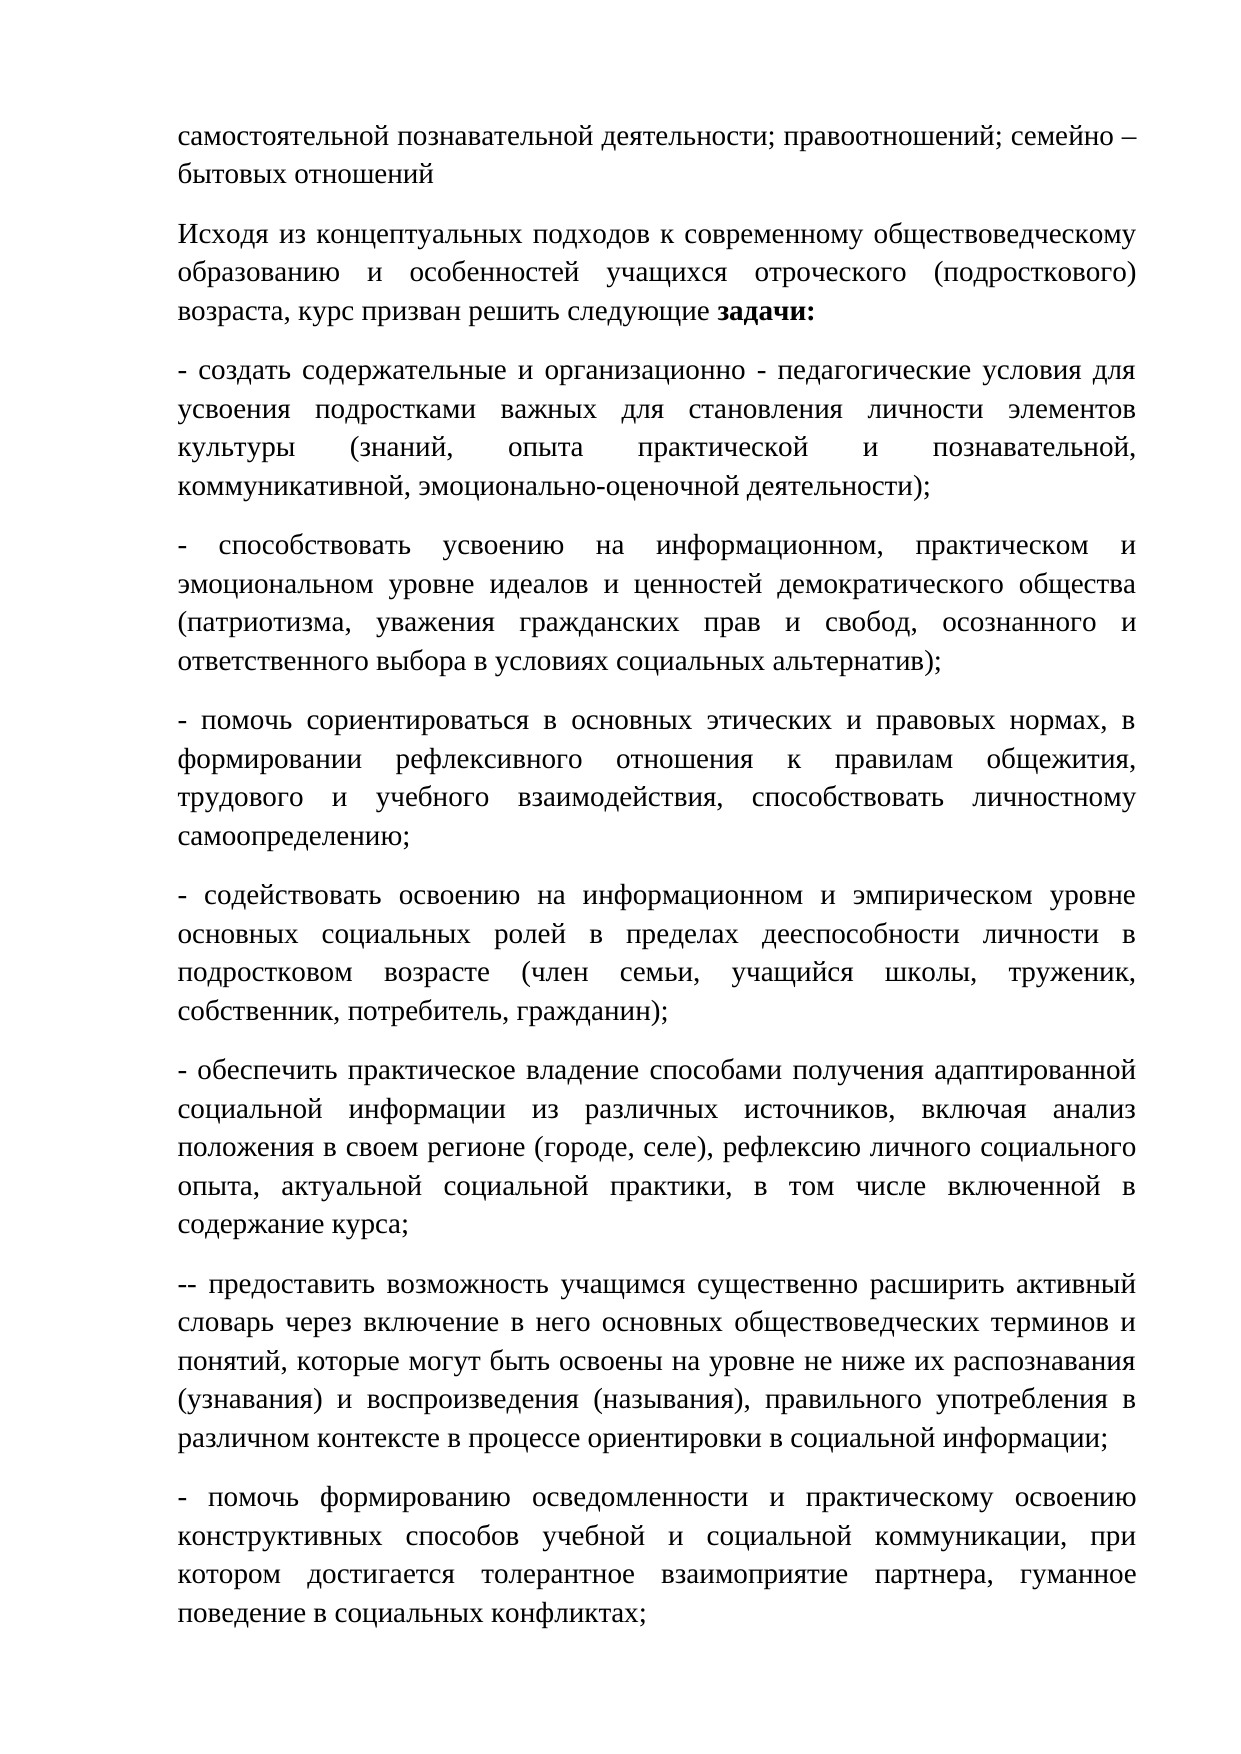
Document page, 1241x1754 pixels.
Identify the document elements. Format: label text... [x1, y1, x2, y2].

text -- предоставить возможность учащимся существенно расширить активный словарь через включение в него основных обществоведческих терминов и понятий, которые могут быть освоены на уровне не ниже их распознавания (узнавания) и воспроизведения (называния), правильного употребления в различном контексте в процессе ориентировки в социальной информации; [177, 1266, 1137, 1454]
text - помочь сориентироваться в основных этических и правовых нормах, в формировании рефлексивного отношения к правилам общежития, трудового и учебного взаимодействия, способствовать личностному самоопределению; [177, 702, 1137, 852]
text - помочь формированию осведомленности и практическому освоению конструктивных способов учебной и социальной коммуникации, при котором достигается толерантное взаимоприятие партнера, гуманное поведение в социальных конфликтах; [177, 1479, 1137, 1629]
text - способствовать усвоению на информационном, практическом и эмоциональном уровне идеалов и ценностей демократического общества (патриотизма, уважения гражданских прав и свобод, осознанного и ответственного выбора в условиях социальных альтернатив); [177, 527, 1137, 677]
text - обеспечить практическое владение способами получения адаптированной социальной информации из различных источников, включая анализ положения в своем регионе (городе, селе), рефлексию личного социального опыта, актуальной социальной практики, в том числе включенной в содержание курса; [177, 1052, 1137, 1240]
text - содействовать освоению на информационном и эмпирическом уровне основных социальных ролей в пределах дееспособности личности в подростковом возрасте (член семьи, учащийся школы, труженик, собственник, потребитель, гражданин); [177, 877, 1137, 1027]
text - создать содержательные и организационно - педагогические условия для усвоения подростками важных для становления личности элементов культуры (знаний, опыта практической и познавательной, коммуникативной, эмоционально-оценочной деятельности); [177, 352, 1137, 502]
text Исходя из концептуальных подходов к современному обществоведческому образованию и особенностей учащихся отроческого (подросткового) возраста, курс призван решить следующие задачи: [177, 216, 1137, 327]
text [177, 118, 1137, 190]
